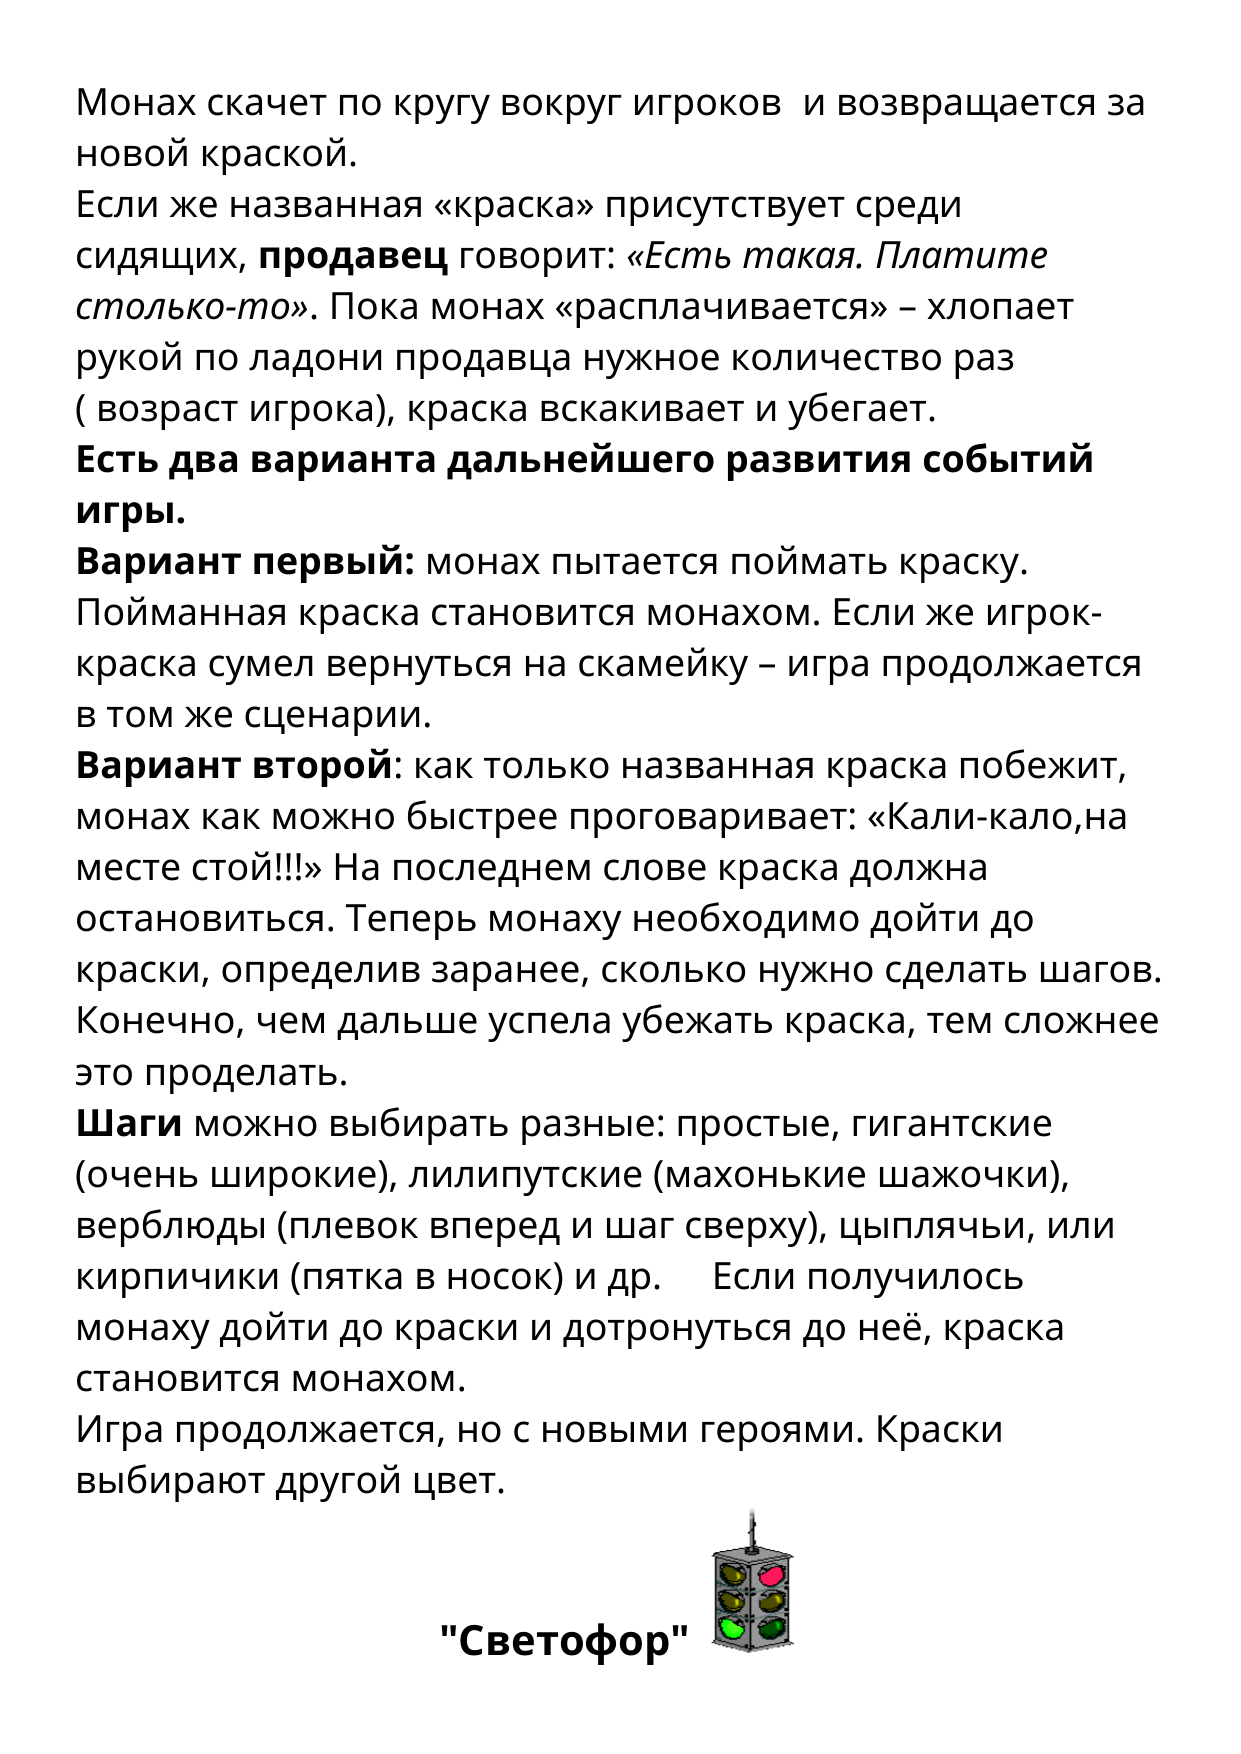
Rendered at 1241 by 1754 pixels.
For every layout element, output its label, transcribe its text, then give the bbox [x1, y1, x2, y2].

text Игра продолжается, но с новыми героями. Краски выбирают другой цвет. [75, 1402, 1165, 1504]
text Вариант второй: как только названная краска побежит, монах как можно быстрее проговаривает: «Кали-кало,на месте стой!!!» На последнем слове краска должна остановиться. Теперь монаху необходимо дойти до краски, определив заранее, сколько нужно сделать шагов. Конечно, чем дальше успела убежать краска, тем сложнее это проделать. [75, 738, 1165, 1096]
text Вариант первый: монах пытается поймать краску. Пойманная краска становится монахом. Если же игрок-краска сумел вернуться на скамейку – игра продолжается в том же сценарии. [75, 534, 1165, 738]
text Монах скачет по кругу вокруг игроков и возвращается за новой краской. [75, 75, 1165, 177]
text Есть два варианта дальнейшего развития событий игры. [75, 432, 1165, 534]
text Шаги можно выбирать разные: простые, гигантские (очень широкие), лилипутские (махонькие шажочки), верблюды (плевок вперед и шаг сверху), цыплячьи, или кирпичики (пятка в носок) и др. Если получилось монаху дойти до краски и дотронуться до неё, краска становится монахом. [75, 1096, 1165, 1402]
picture [701, 1504, 802, 1656]
text "Светофор" [75, 1504, 1165, 1668]
text Если же названная «краска» присутствует среди сидящих, продавец говорит: «Есть такая. Платите столько-то». Пока монах «расплачивается» – хлопает рукой по ладони продавца нужное количество раз ( возраст игрока), краска вскакивает и убегает. [75, 177, 1165, 432]
